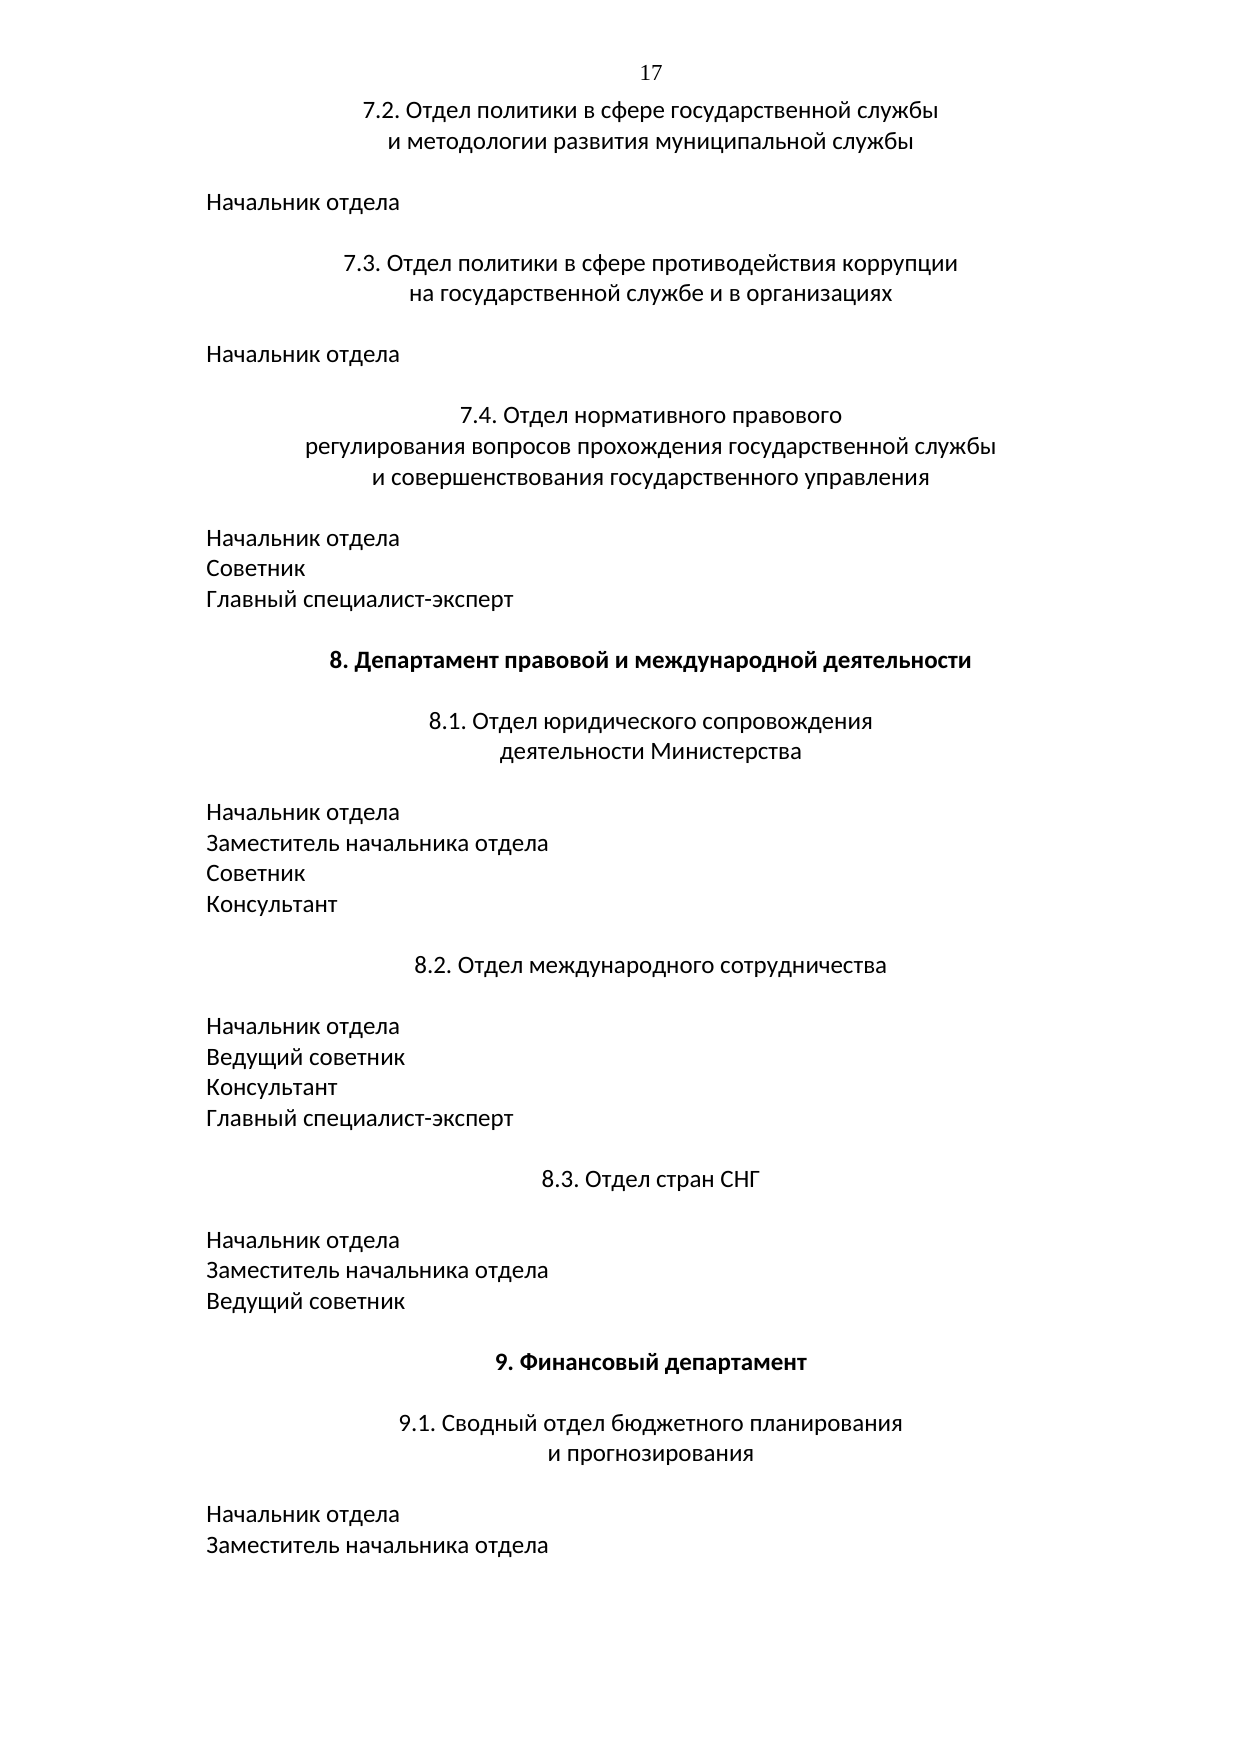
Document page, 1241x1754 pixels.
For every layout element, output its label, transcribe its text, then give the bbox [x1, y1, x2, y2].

text Советник [150, 857, 1152, 888]
text Консультант [150, 888, 1152, 918]
text 9.1. Сводный отдел бюджетного планирования [150, 1407, 1152, 1437]
text 8. Департамент правовой и международной деятельности [150, 644, 1152, 674]
text Главный специалист-эксперт [150, 583, 1152, 613]
text на государственной службе и в организациях [150, 278, 1152, 308]
text 8.1. Отдел юридического сопровождения [150, 705, 1152, 735]
text 9. Финансовый департамент [150, 1346, 1152, 1376]
text Начальник отдела [150, 186, 1152, 217]
text Ведущий советник [150, 1285, 1152, 1315]
text Главный специалист-эксперт [150, 1102, 1152, 1132]
text 7.3. Отдел политики в сфере противодействия коррупции [150, 247, 1152, 278]
text Заместитель начальника отдела [150, 827, 1152, 857]
text Заместитель начальника отдела [150, 1254, 1152, 1285]
text Начальник отдела [150, 1498, 1152, 1529]
text 8.3. Отдел стран СНГ [150, 1163, 1152, 1193]
text 8.2. Отдел международного сотрудничества [150, 949, 1152, 979]
text 7.4. Отдел нормативного правового [150, 400, 1152, 430]
text Консультант [150, 1071, 1152, 1102]
text и методологии развития муниципальной службы [150, 125, 1152, 156]
text Начальник отдела [150, 1224, 1152, 1254]
text деятельности Министерства [150, 735, 1152, 766]
text и прогнозирования [150, 1437, 1152, 1468]
text Советник [150, 552, 1152, 583]
text Начальник отдела [150, 1010, 1152, 1041]
text Заместитель начальника отдела [150, 1529, 1152, 1559]
text регулирования вопросов прохождения государственной службы [150, 430, 1152, 461]
text 7.2. Отдел политики в сфере государственной службы [150, 94, 1152, 125]
text Начальник отдела [150, 522, 1152, 552]
text и совершенствования государственного управления [150, 461, 1152, 491]
text Начальник отдела [150, 796, 1152, 827]
text Начальник отдела [150, 339, 1152, 369]
text Ведущий советник [150, 1041, 1152, 1071]
